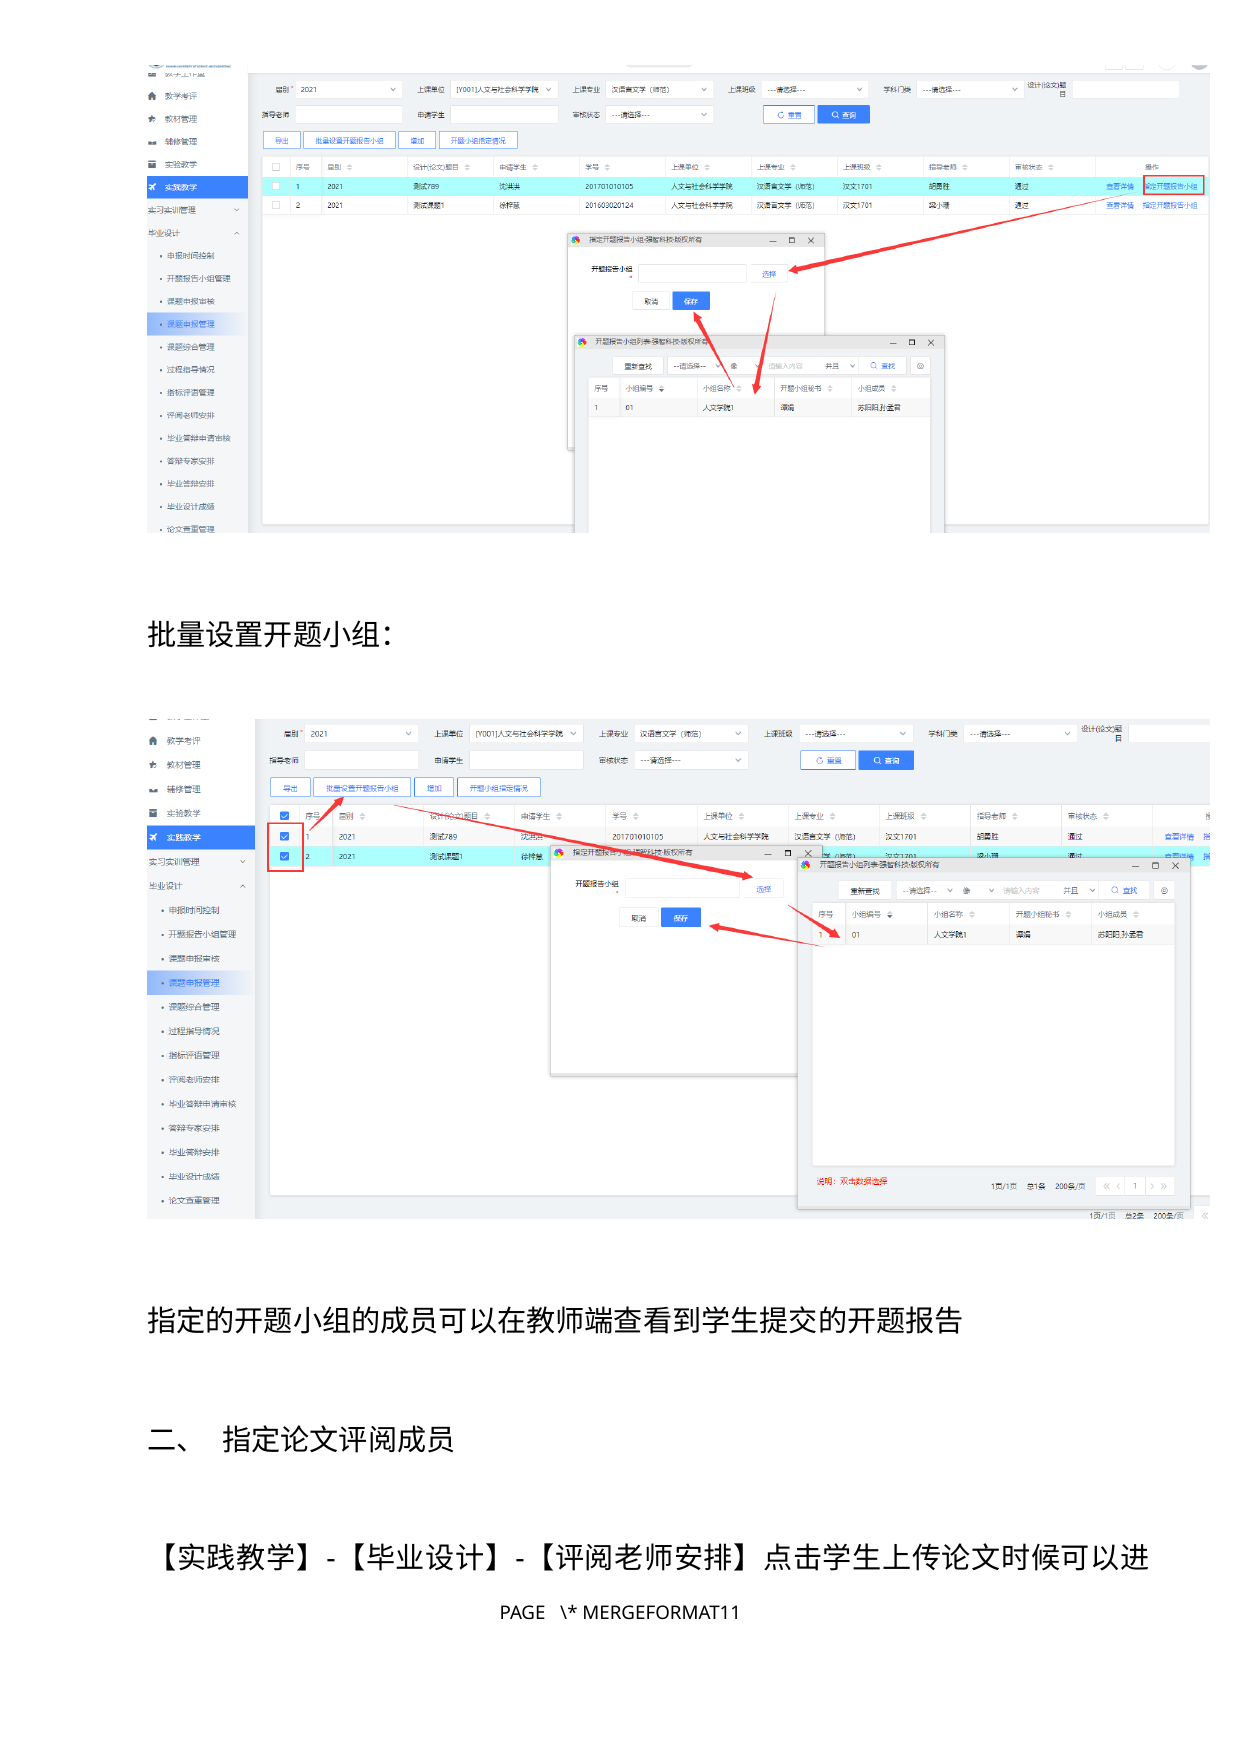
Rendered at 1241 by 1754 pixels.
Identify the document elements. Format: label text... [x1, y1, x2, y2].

text 指定的开题小组的成员可以在教师端查看到学生提交的开题报告 [147, 1286, 1152, 1351]
text 批量设置开题小组： [147, 600, 1152, 665]
picture [147, 65, 1210, 533]
picture [147, 719, 1210, 1219]
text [147, 1524, 1152, 1589]
list 指定论文评阅成员 [147, 1405, 1152, 1470]
